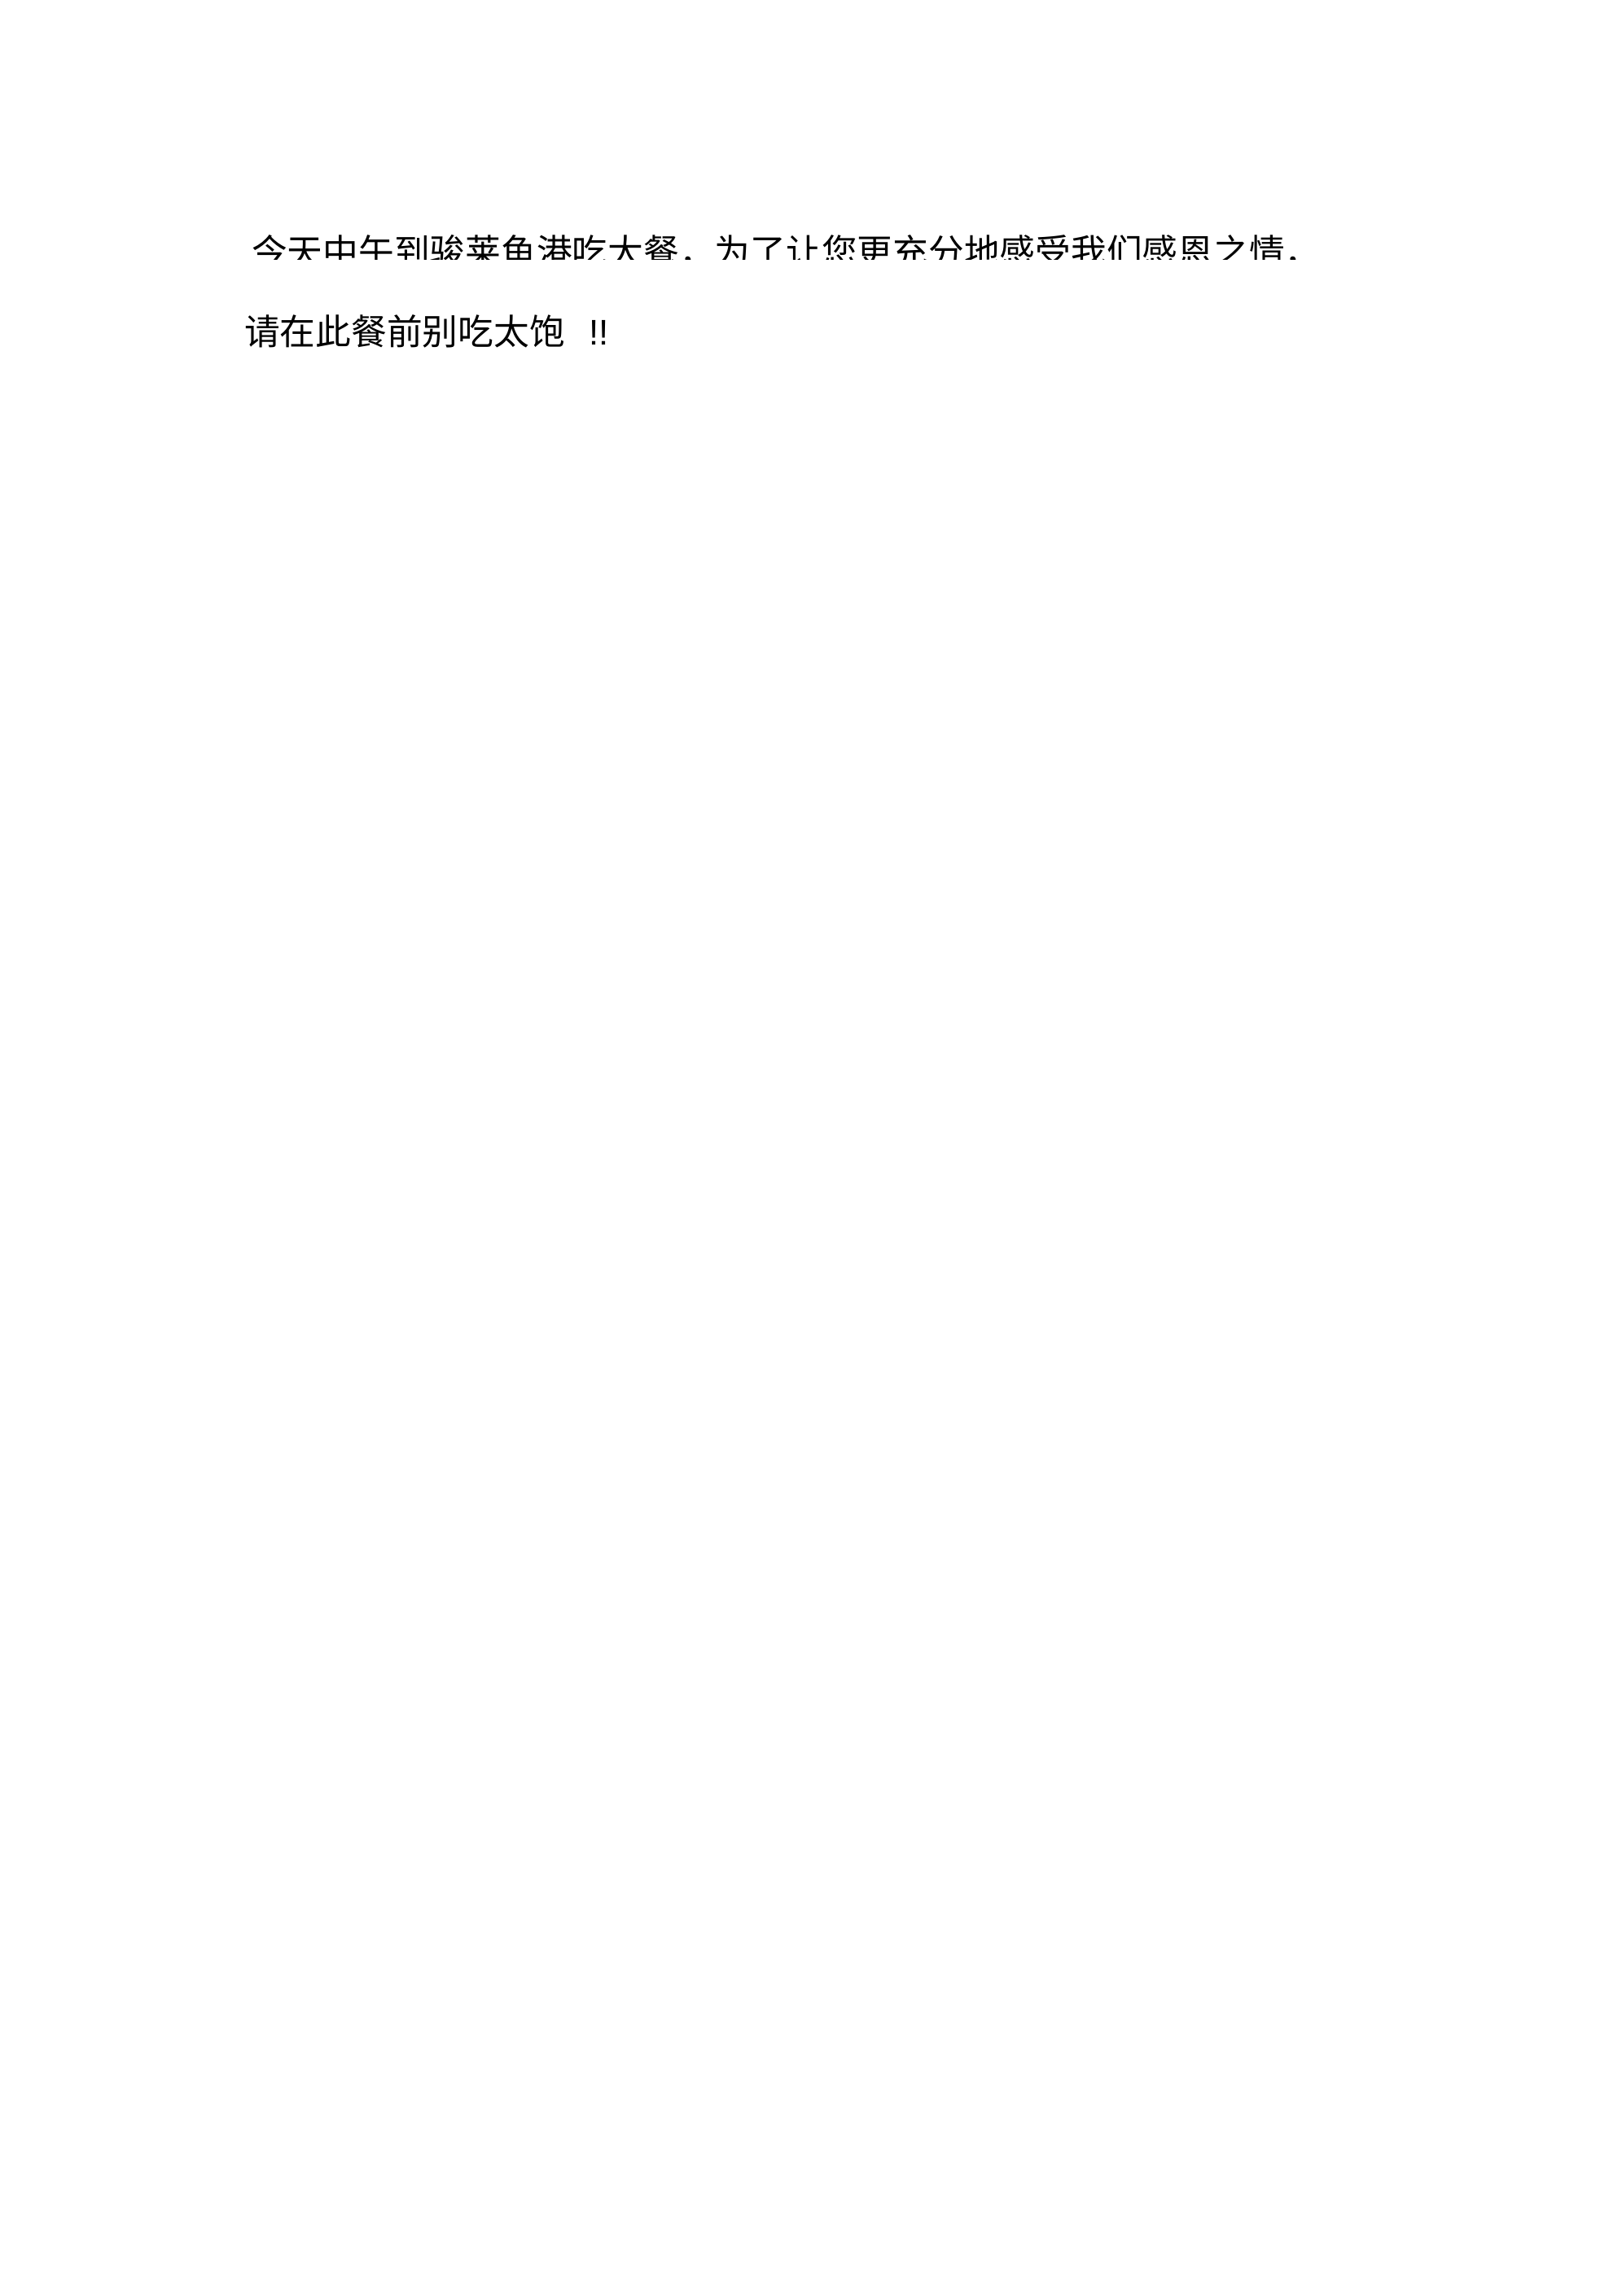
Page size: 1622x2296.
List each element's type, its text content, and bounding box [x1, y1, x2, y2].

text 请在此餐前别吃太饱 !! [244, 303, 1387, 355]
